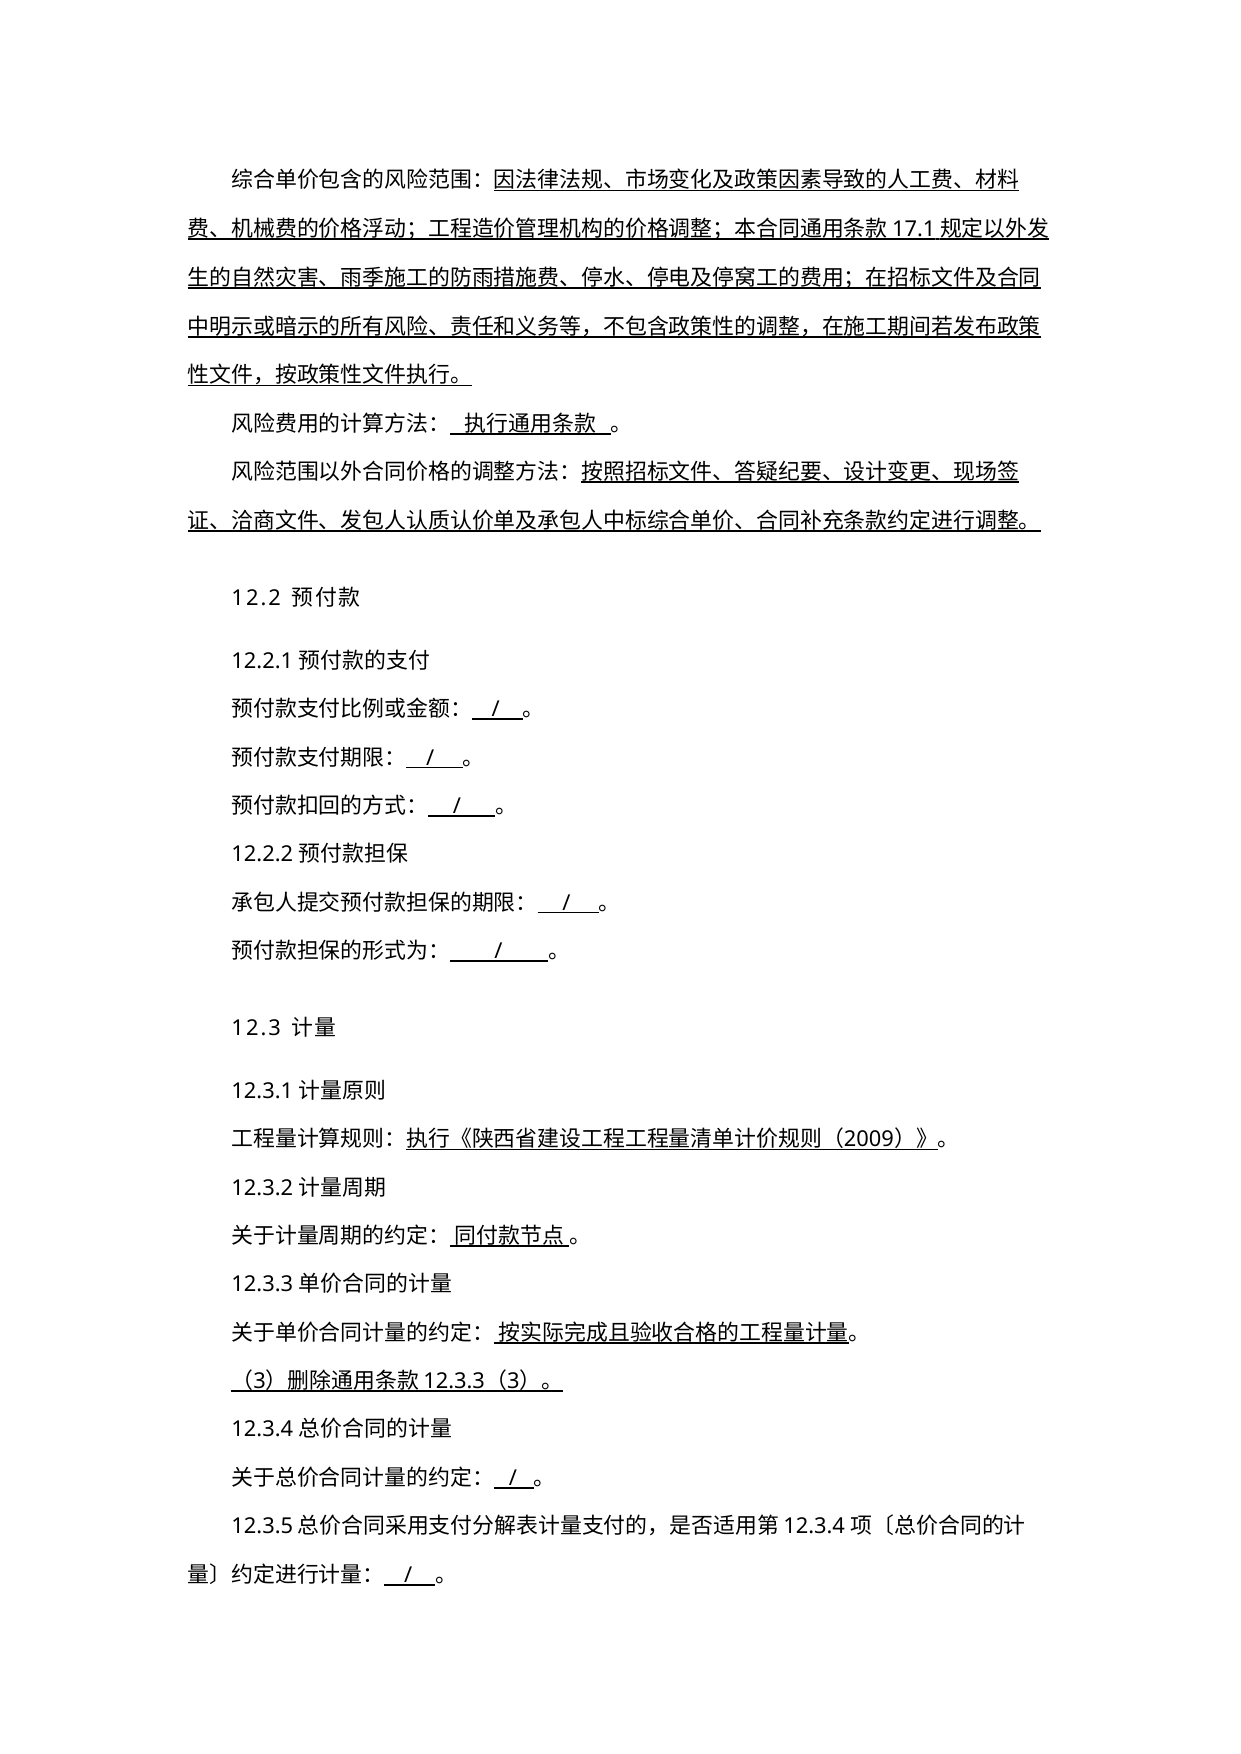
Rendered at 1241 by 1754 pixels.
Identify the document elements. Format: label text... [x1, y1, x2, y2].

text 12.3.5总价合同采用支付分解表计量支付的，是否适用第12.3.4 项〔总价合同的计量〕约定进行计量： / 。 [187, 1508, 1053, 1589]
text 12.3.1 计量原则 [187, 1073, 1053, 1105]
text 关于总价合同计量的约定： / 。 [187, 1459, 1053, 1492]
subtitle 12.2 预付款 [187, 580, 1053, 612]
text 关于单价合同计量的约定： 按实际完成且验收合格的工程量计量。 [187, 1314, 1053, 1347]
text 预付款扣回的方式： / 。 [187, 788, 1053, 820]
text 工程量计算规则：执行《陕西省建设工程工程量清单计价规则（2009）》。 [187, 1121, 1053, 1154]
text 12.2.2 预付款担保 [187, 836, 1053, 868]
text 12.3.3 单价合同的计量 [187, 1266, 1053, 1299]
text 12.3.4 总价合同的计量 [187, 1411, 1053, 1444]
text （3）删除通用条款12.3.3（3）。 [187, 1363, 1053, 1395]
text 风险费用的计算方法： 执行通用条款 。 [187, 405, 1053, 438]
text 12.3.2 计量周期 [187, 1169, 1053, 1202]
text 12.2.1 预付款的支付 [187, 643, 1053, 675]
text 承包人提交预付款担保的期限： / 。 [187, 884, 1053, 917]
text 综合单价包含的风险范围：因法律法规、市场变化及政策因素导致的人工费、材料费、机械费的价格浮动；工程造价管理机构的价格调整；本合同通用条款17.1规定以外发生的自然灾害、雨季施工的防雨措施费、停水、停电及停窝工的费用；在招标文件及合同中明示或暗示的所有风险、责任和义务等，不包含政策性的调整，在施工期间若发布政策性文件，按政策性文件执行。 [187, 162, 1053, 389]
text 预付款支付期限： / 。 [187, 739, 1053, 772]
text 预付款担保的形式为： / 。 [187, 933, 1053, 965]
text 风险范围以外合同价格的调整方法：按照招标文件、答疑纪要、设计变更、现场签证、洽商文件、发包人认质认价单及承包人中标综合单价、合同补充条款约定进行调整。 [187, 454, 1053, 535]
subtitle 12.3 计量 [187, 1010, 1053, 1043]
text 关于计量周期的约定： 同付款节点 。 [187, 1218, 1053, 1250]
text 预付款支付比例或金额： / 。 [187, 691, 1053, 723]
